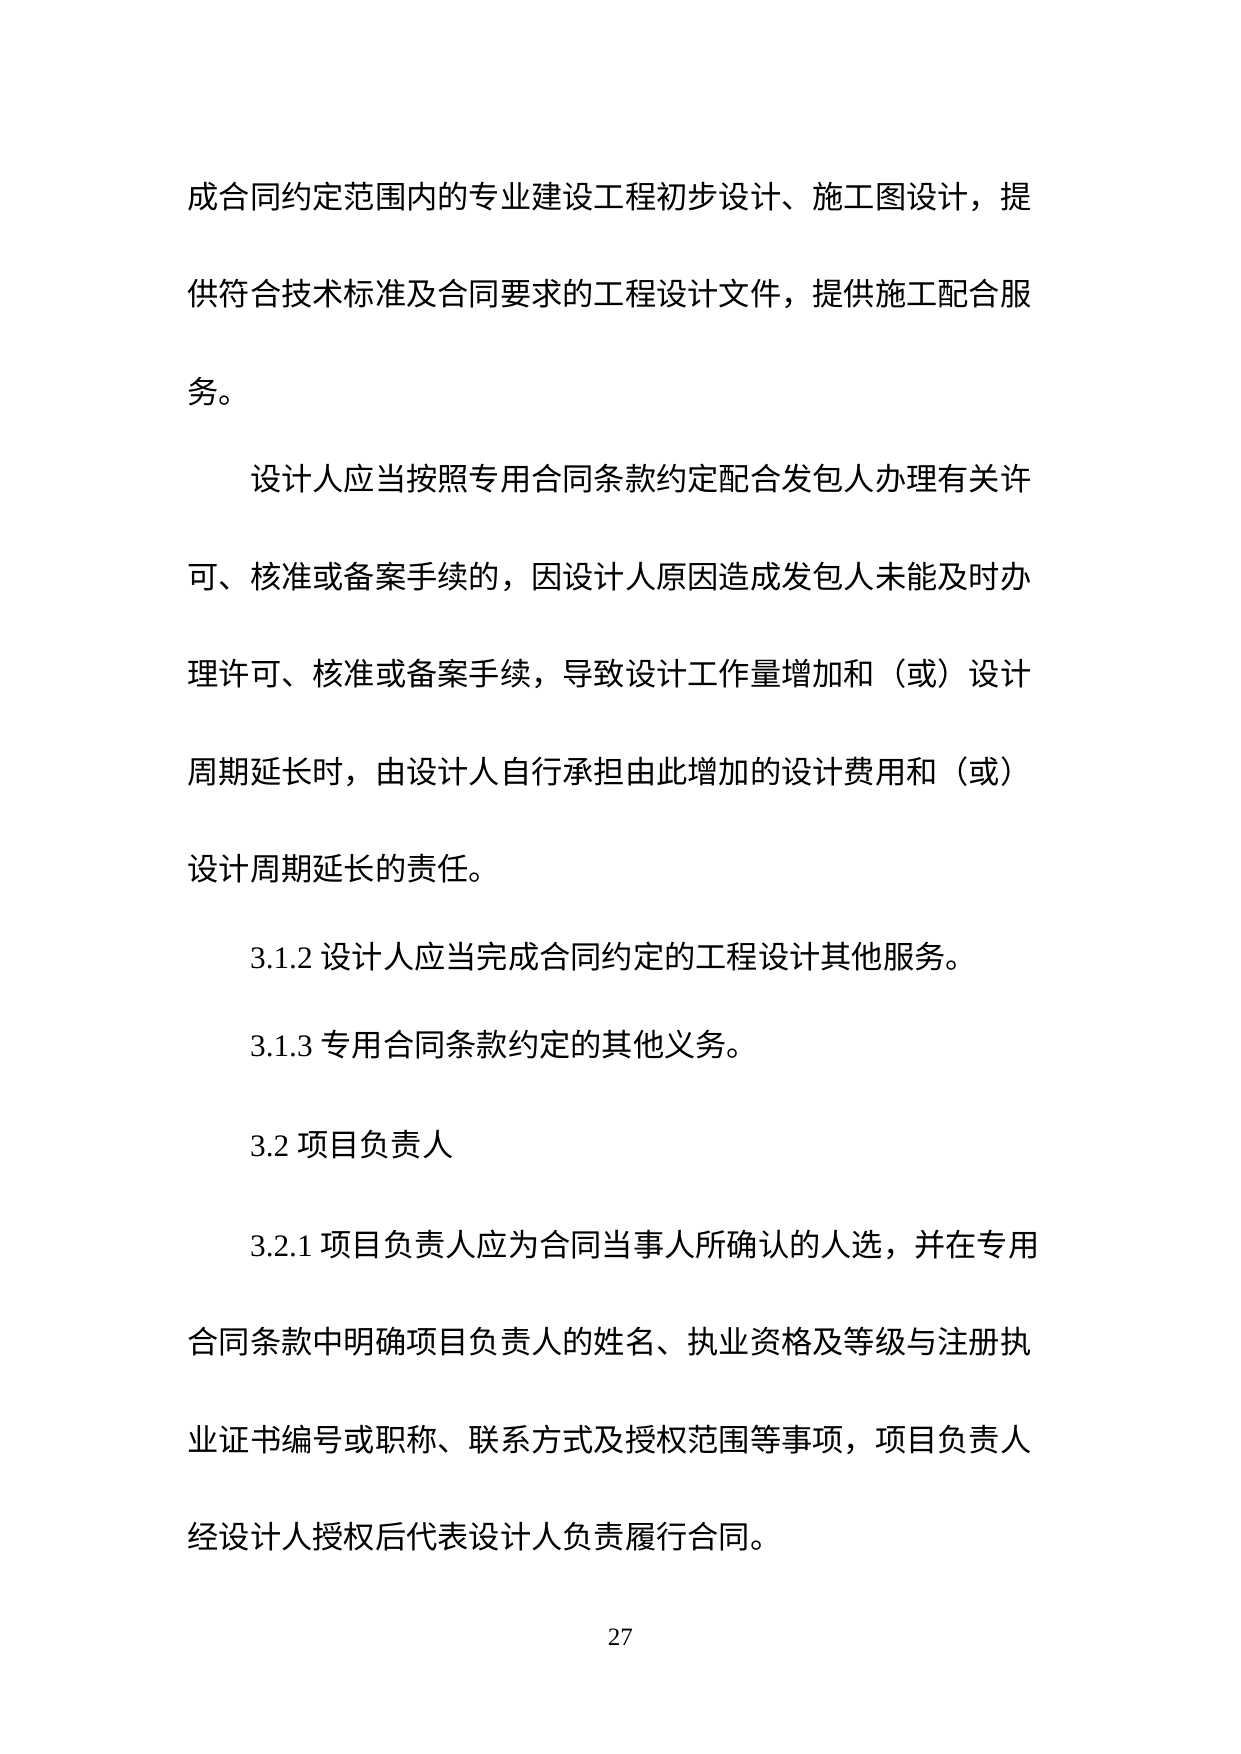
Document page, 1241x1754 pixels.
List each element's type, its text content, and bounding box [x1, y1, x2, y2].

text 设计人应当按照专用合同条款约定配合发包人办理有关许可、核准或备案手续的，因设计人原因造成发包人未能及时办理许可、核准或备案手续，导致设计工作量增加和（或）设计周期延长时，由设计人自行承担由此增加的设计费用和（或）设计周期延长的责任。 [187, 444, 1053, 899]
text 3.1.3 专用合同条款约定的其他义务。 [187, 1010, 1053, 1075]
text 3.2.1 项目负责人应为合同当事人所确认的人选，并在专用合同条款中明确项目负责人的姓名、执业资格及等级与注册执业证书编号或职称、联系方式及授权范围等事项，项目负责人经设计人授权后代表设计人负责履行合同。 [187, 1210, 1053, 1567]
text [187, 162, 1053, 422]
text 3.1.2 设计人应当完成合同约定的工程设计其他服务。 [187, 922, 1053, 987]
subtitle 3.2 项目负责人 [187, 1110, 1053, 1175]
